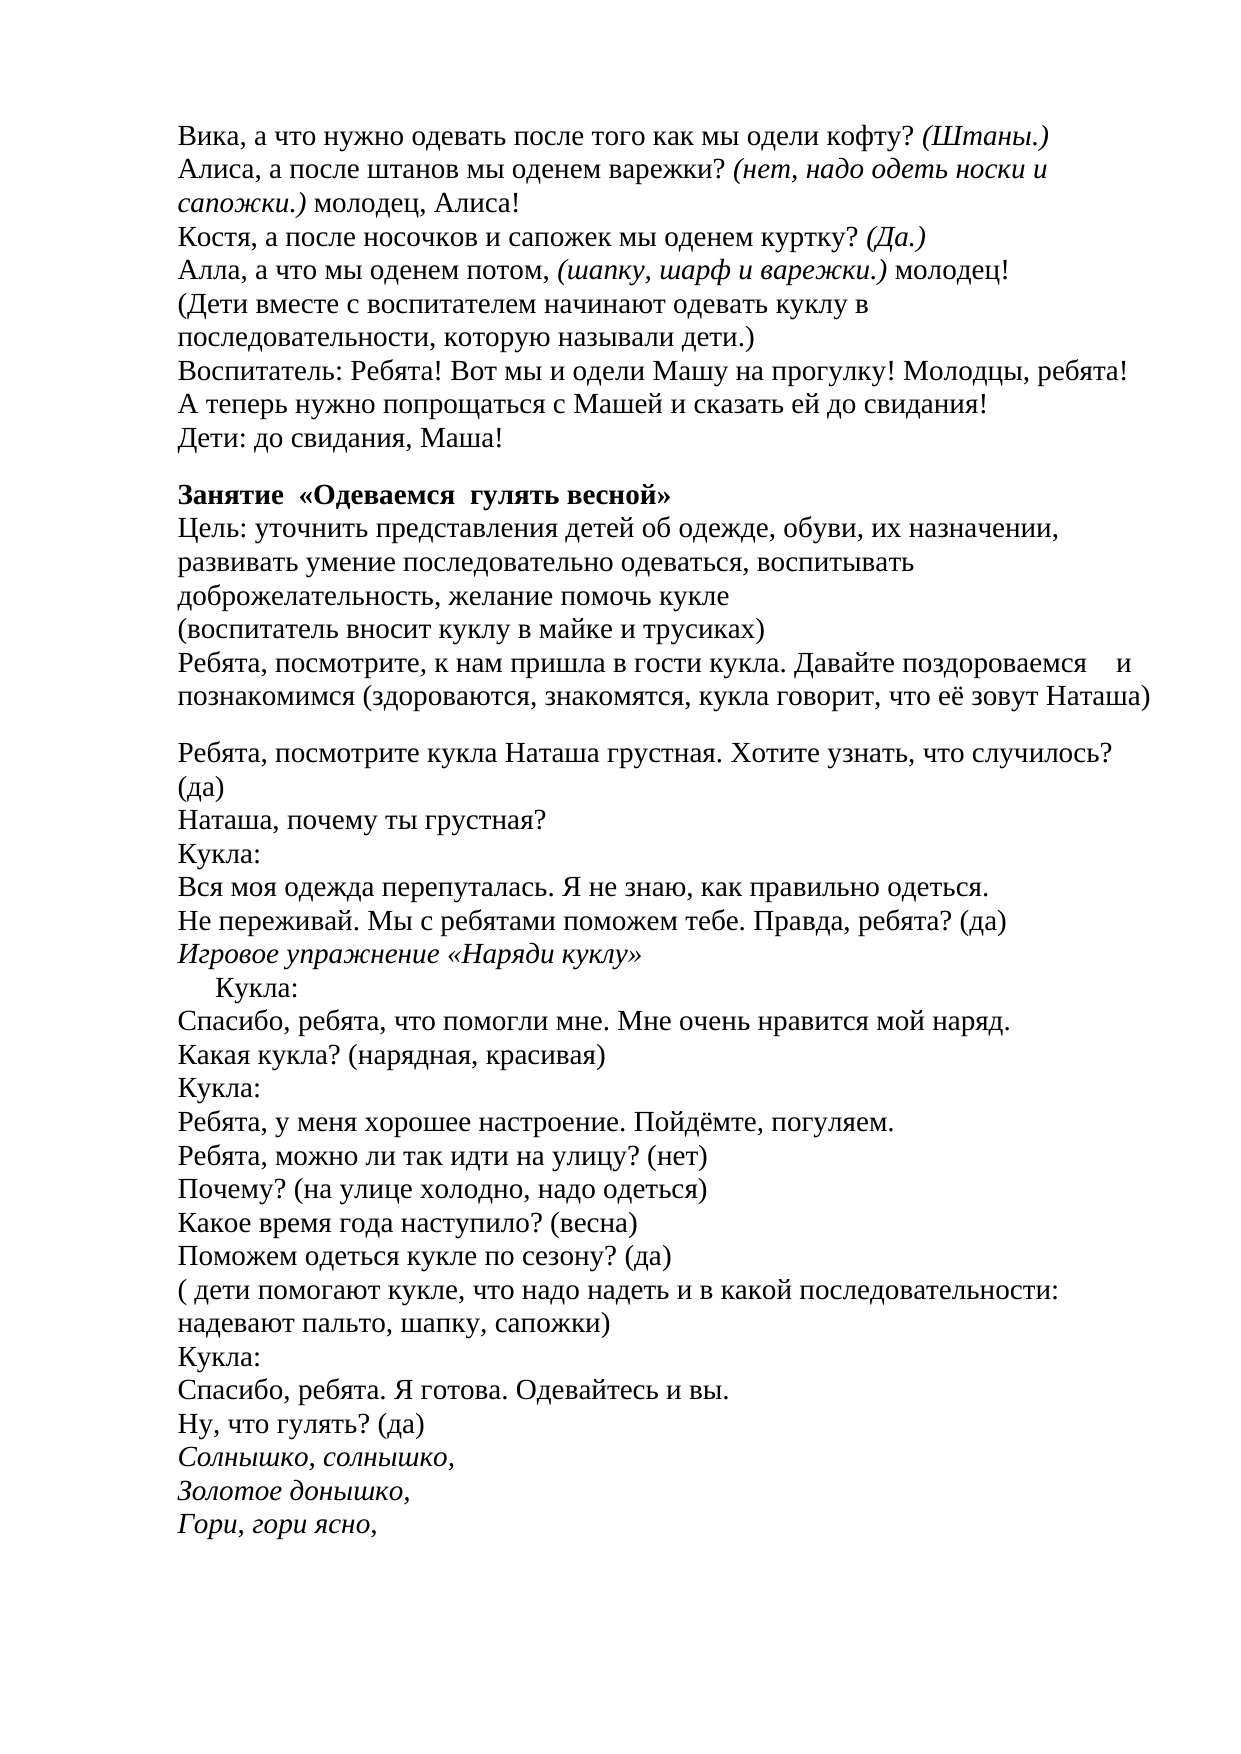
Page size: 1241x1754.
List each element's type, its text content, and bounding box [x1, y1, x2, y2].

text Алла, а что мы оденем потом, (шапку, шарф и варежки.) молодец! [177, 252, 1152, 286]
text Кукла: Спасибо, ребята, что помогли мне. Мне очень нравится мой наряд. Какая кукла? (нарядная, красивая) [177, 970, 1152, 1071]
text Дети: до свидания, Маша! [177, 420, 1152, 453]
subtitle Игровое упражнение «Наряди куклу» [177, 936, 1152, 970]
text Кукла: Ребята, у меня хорошее настроение. Пойдёмте, погуляем. Ребята, можно ли так идти на улицу? (нет) Почему? (на улице холодно, надо одеться) Какое время года наступило? (весна) Поможем одеться кукле по сезону? (да) ( дети помогают кукле, что надо надеть и в какой последовательности: надевают пальто, шапку, сапожки) Кукла: Спасибо, ребята. Я готова. Одевайтесь и вы. Ну, что гулять? (да) [177, 1071, 1152, 1439]
text Костя, а после носочков и сапожек мы оденем куртку? (Да.) [177, 219, 1152, 252]
text Солнышко, солнышко, Золотое донышко, Гори, гори ясно, [177, 1439, 1152, 1540]
text Ребята, посмотрите кукла Наташа грустная. Хотите узнать, что случилось? (да) Наташа, почему ты грустная? Кукла: Вся моя одежда перепуталась. Я не знаю, как правильно одеться. Не переживай. Мы с ребятами поможем тебе. Правда, ребята? (да) [177, 735, 1152, 936]
text Занятие «Одеваемся гулять весной» Цель: уточнить представления детей об одежде, обуви, их назначении, развивать умение последовательно одеваться, воспитывать доброжелательность, желание помочь кукле (воспитатель вносит куклу в майке и трусиках) Ребята, посмотрите, к нам пришла в гости кукла. Давайте поздороваемся и познакомимся (здороваются, знакомятся, кукла говорит, что её зовут Наташа) [177, 477, 1152, 712]
text (Дети вместе с воспитателем начинают одевать куклу в последовательности, которую называли дети.) [177, 286, 1152, 353]
text Воспитатель: Ребята! Вот мы и одели Машу на прогулку! Молодцы, ребята! А теперь нужно попрощаться с Машей и сказать ей до свидания! [177, 353, 1152, 420]
text Алиса, а после штанов мы оденем варежки? (нет, надо одеть носки и сапожки.) молодец, Алиса! [177, 152, 1152, 219]
text Вика, а что нужно одевать после того как мы одели кофту? (Штаны.) [177, 118, 1152, 152]
